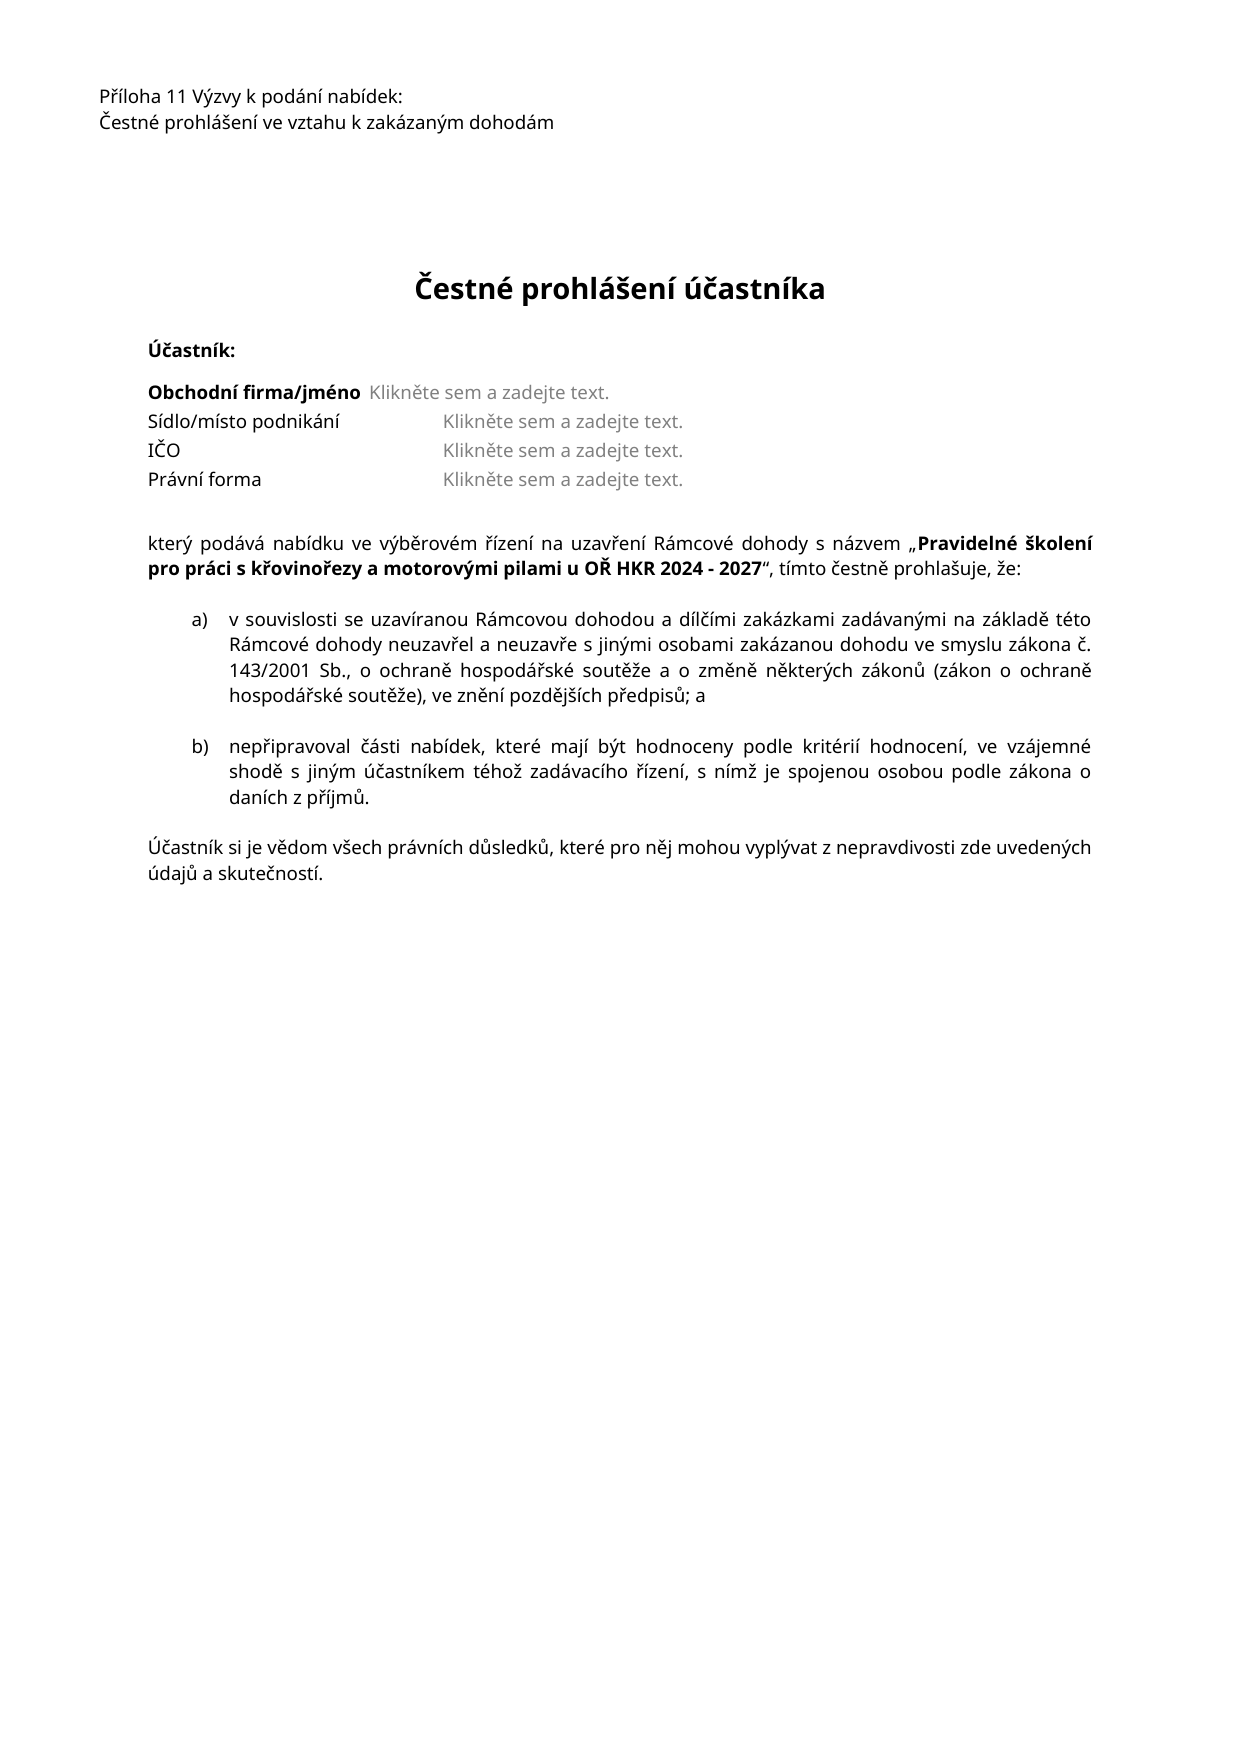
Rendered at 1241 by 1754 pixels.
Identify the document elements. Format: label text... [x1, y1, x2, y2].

text Účastník si je vědom všech právních důsledků, které pro něj mohou vyplývat z nepravdivosti zde uvedených údajů a skutečností. [148, 835, 1093, 886]
list v souvislosti se uzavíranou Rámcovou dohodou a dílčími zakázkami zadávanými na základě této Rámcové dohody neuzavřel a neuzavře s jinými osobami zakázanou dohodu ve smyslu zákona č. 143/2001 Sb., o ochraně hospodářské soutěže a o změně některých zákonů (zákon o ochraně hospodářské soutěže), ve znění pozdějších předpisů; a [191, 606, 1093, 708]
list nepřipravoval části nabídek, které mají být hodnoceny podle kritérií hodnocení, ve vzájemné shodě s jiným účastníkem téhož zadávacího řízení, s nímž je spojenou osobou podle zákona o daních z příjmů. [191, 733, 1093, 810]
text který podává nabídku ve výběrovém řízení na uzavření Rámcové dohody s názvem „Pravidelné školení pro práci s křovinořezy a motorovými pilami u OŘ HKR 2024 - 2027“, tímto čestně prohlašuje, že: [148, 530, 1093, 581]
text Sídlo/místo podnikání [148, 405, 1093, 434]
text IČO [148, 434, 1093, 463]
text Právní forma [148, 463, 1093, 492]
title Čestné prohlášení účastníka [148, 268, 1093, 308]
text Účastník: [148, 333, 1093, 364]
text Obchodní firma/jméno [148, 376, 1093, 405]
